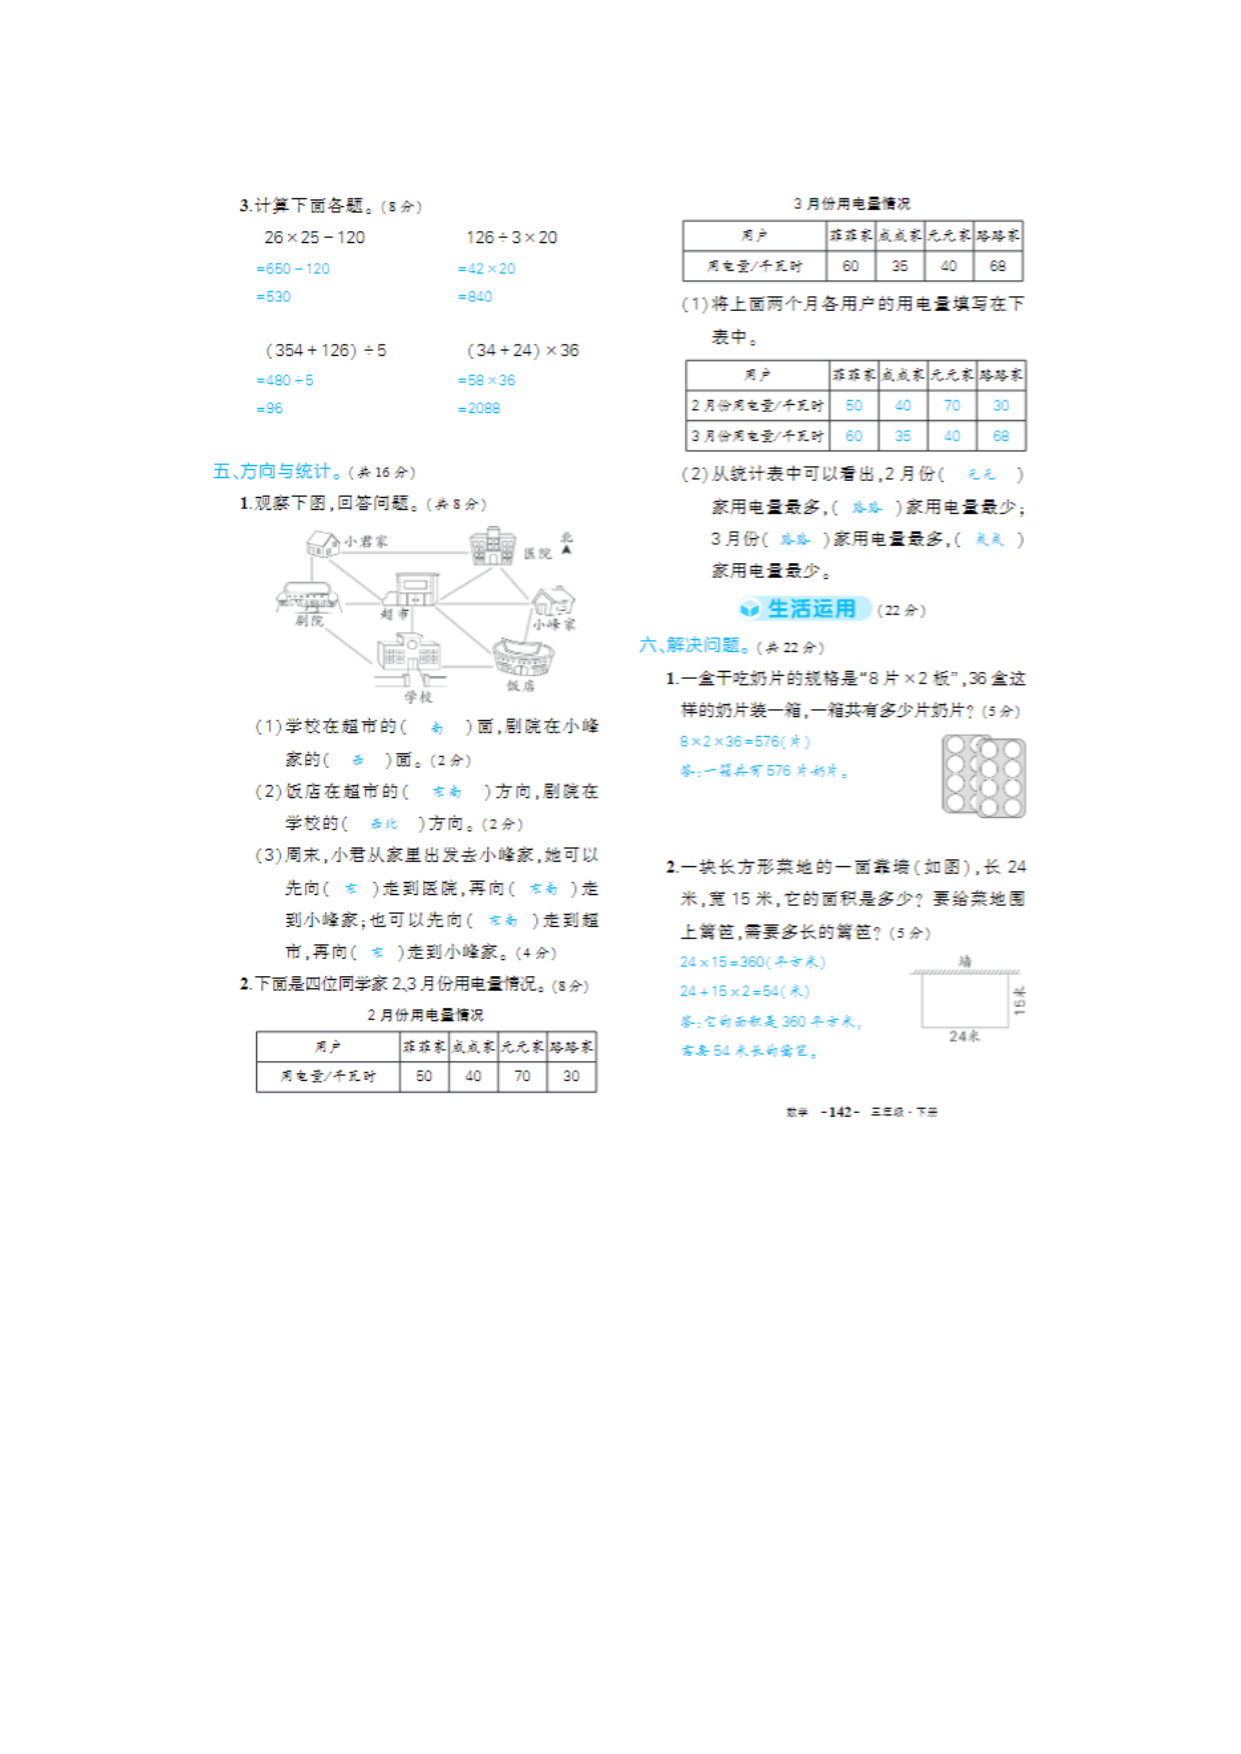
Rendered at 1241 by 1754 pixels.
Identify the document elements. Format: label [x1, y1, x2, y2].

picture [187, 162, 1053, 1137]
